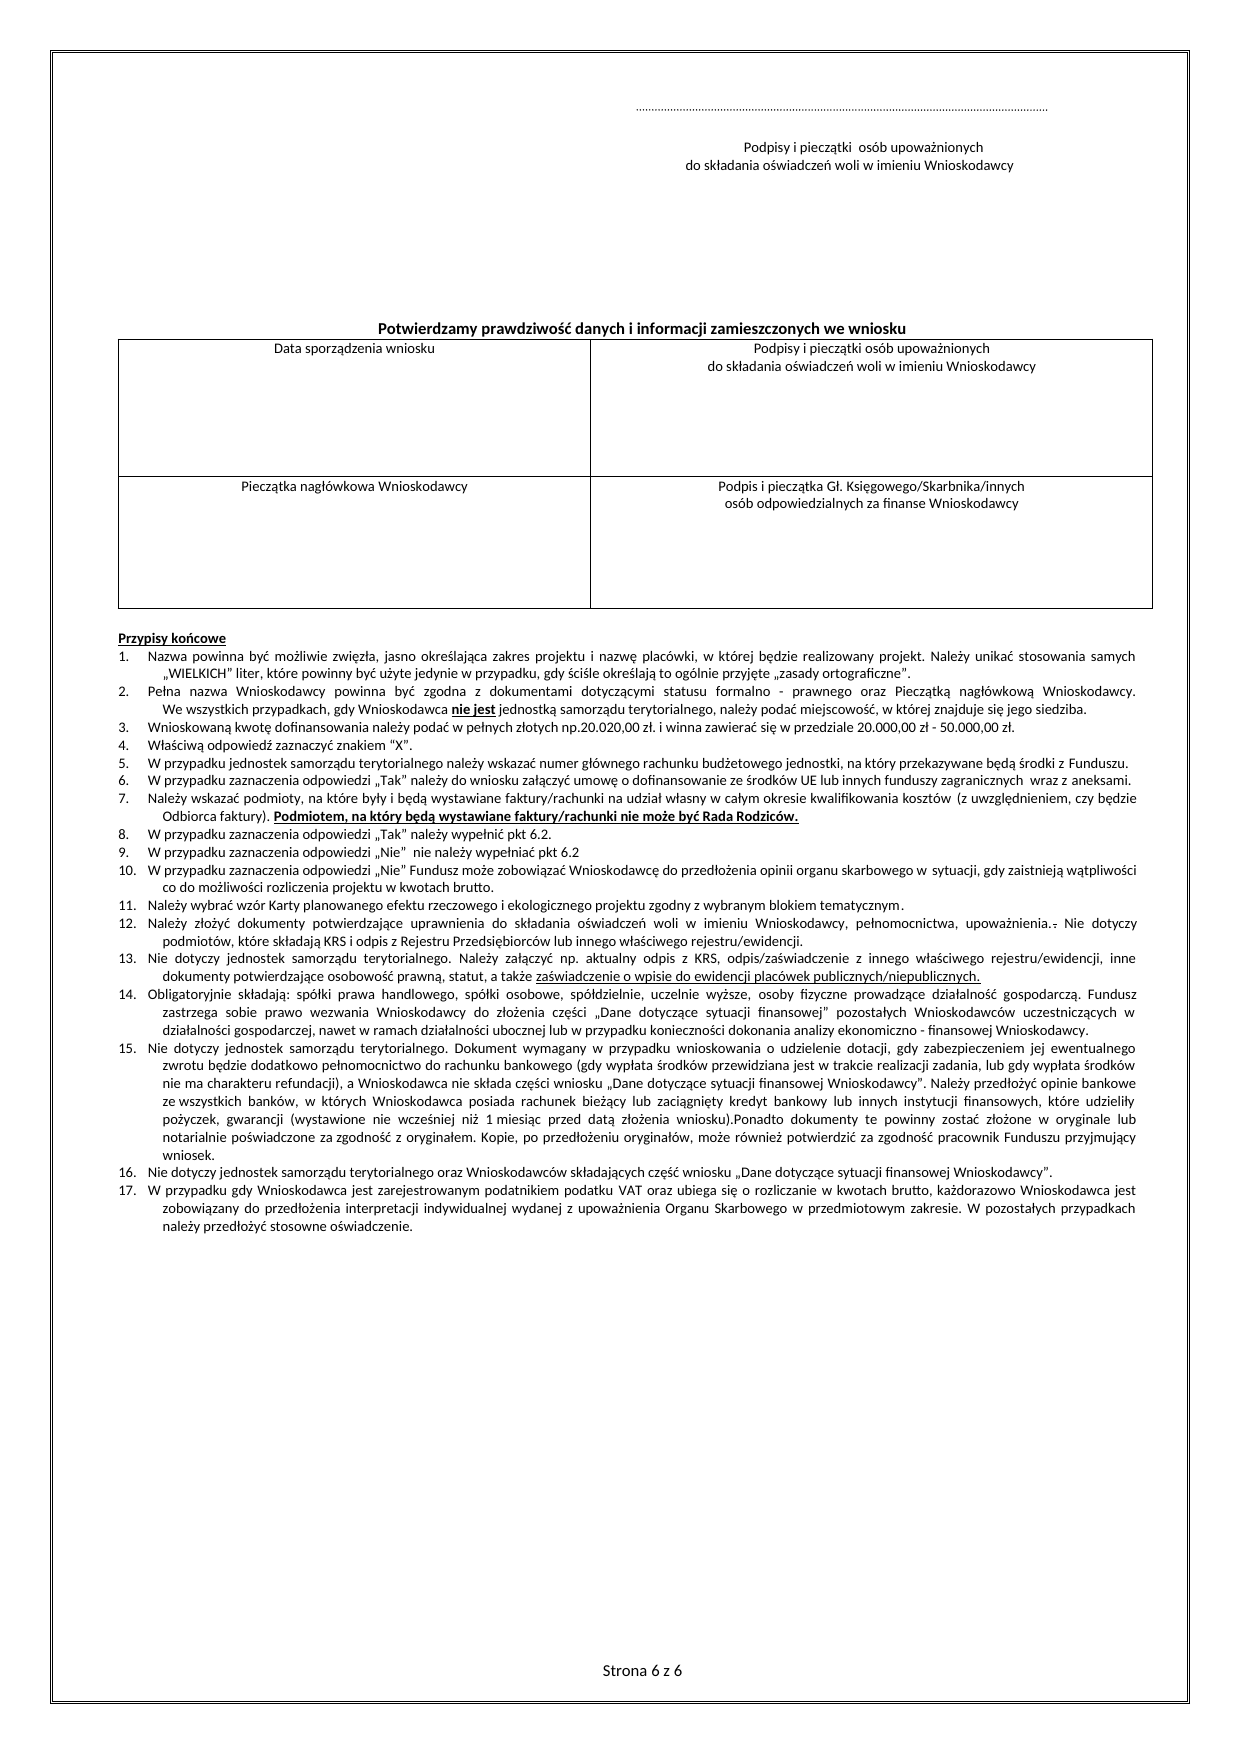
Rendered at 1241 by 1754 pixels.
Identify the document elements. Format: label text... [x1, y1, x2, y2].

text Przypisy końcowe [118, 629, 1109, 647]
text Podpisy i pieczątki osób upoważnionych do składania oświadczeń woli w imieniu Wnioskodawcy [516, 139, 1137, 174]
table_cell Pieczątka nagłówkowa Wnioskodawcy [119, 477, 590, 608]
list Nie dotyczy jednostek samorządu terytorialnego. Należy załączyć np. aktualny odpis z KRS, odpis/zaświadczenie z innego właściwego rejestru/ewidencji, inne dokumenty potwierdzające osobowość prawną, statut, a także zaświadczenie o wpisie do ewidencji placówek publicznych/niepublicznych. [118, 950, 1137, 985]
table_cell Podpis i pieczątka Gł. Księgowego/Skarbnika/innych osób odpowiedzialnych za finanse Wnioskodawcy [591, 477, 1152, 608]
list Należy złożyć dokumenty potwierdzające uprawnienia do składania oświadczeń woli w imieniu Wnioskodawcy, pełnomocnictwa, upoważnienia.. Nie dotyczy podmiotów, które składają KRS i odpis z Rejestru Przedsiębiorców lub innego właściwego rejestru/ewidencji. [118, 914, 1137, 950]
list W przypadku gdy Wnioskodawca jest zarejestrowanym podatnikiem podatku VAT oraz ubiega się o rozliczanie w kwotach brutto, każdorazowo Wnioskodawca jest zobowiązany do przedłożenia interpretacji indywidualnej wydanej z upoważnienia Organu Skarbowego w przedmiotowym zakresie. W pozostałych przypadkach należy przedłożyć stosowne oświadczenie. [118, 1181, 1137, 1235]
list W przypadku zaznaczenia odpowiedzi „Nie” Fundusz może zobowiązać Wnioskodawcę do przedłożenia opinii organu skarbowego w sytuacji, gdy zaistnieją wątpliwości co do możliwości rozliczenia projektu w kwotach brutto. [118, 861, 1137, 896]
list Pełna nazwa Wnioskodawcy powinna być zgodna z dokumentami dotyczącymi statusu formalno - prawnego oraz Pieczątką nagłówkową Wnioskodawcy. We wszystkich przypadkach, gdy Wnioskodawca nie jest jednostką samorządu terytorialnego, należy podać miejscowość, w której znajduje się jego siedziba. [118, 683, 1137, 718]
list Należy wskazać podmioty, na które były i będą wystawiane faktury/rachunki na udział własny w całym okresie kwalifikowania kosztów (z uwzględnieniem, czy będzie Odbiorca faktury). Podmiotem, na który będą wystawiane faktury/rachunki nie może być Rada Rodziców. [118, 789, 1137, 825]
text Potwierdzamy prawdziwość danych i informacji zamieszczonych we wniosku [148, 318, 1137, 338]
list Należy wybrać wzór Karty planowanego efektu rzeczowego i ekologicznego projektu zgodny z wybranym blokiem tematycznym. [118, 896, 1137, 914]
list Nie dotyczy jednostek samorządu terytorialnego. Dokument wymagany w przypadku wnioskowania o udzielenie dotacji, gdy zabezpieczeniem jej ewentualnego zwrotu będzie dodatkowo pełnomocnictwo do rachunku bankowego (gdy wypłata środków przewidziana jest w trakcie realizacji zadania, lub gdy wypłata środków nie ma charakteru refundacji), a Wnioskodawca nie składa części wniosku „Dane dotyczące sytuacji finansowej Wnioskodawcy”. Należy przedłożyć opinie bankowe ze wszystkich banków, w których Wnioskodawca posiada rachunek bieżący lub zaciągnięty kredyt bankowy lub innych instytucji finansowych, które udzieliły pożyczek, gwarancji (wystawione nie wcześniej niż 1 miesiąc przed datą złożenia wniosku).Ponadto dokumenty te powinny zostać złożone w oryginale lub notarialnie poświadczone za zgodność z oryginałem. Kopie, po przedłożeniu oryginałów, może również potwierdzić za zgodność pracownik Funduszu przyjmujący wniosek. [118, 1039, 1137, 1163]
list Wnioskowaną kwotę dofinansowania należy podać w pełnych złotych np.20.020,00 zł. i winna zawierać się w przedziale 20.000,00 zł - 50.000,00 zł. [118, 718, 1137, 736]
list Nie dotyczy jednostek samorządu terytorialnego oraz Wnioskodawców składających część wniosku „Dane dotyczące sytuacji finansowej Wnioskodawcy”. [118, 1163, 1137, 1181]
table_header Data sporządzenia wniosku [119, 340, 590, 476]
list W przypadku zaznaczenia odpowiedzi „Tak” należy wypełnić pkt 6.2. [118, 825, 1137, 843]
list W przypadku zaznaczenia odpowiedzi „Nie” nie należy wypełniać pkt 6.2 [118, 843, 1137, 861]
table_header Podpisy i pieczątki osób upoważnionych do składania oświadczeń woli w imieniu Wnioskodawcy [591, 340, 1152, 476]
list Nazwa powinna być możliwie zwięzła, jasno określająca zakres projektu i nazwę placówki, w której będzie realizowany projekt. Należy unikać stosowania samych „WIELKICH” liter, które powinny być użyte jedynie w przypadku, gdy ściśle określają to ogólnie przyjęte „zasady ortograficzne”. [118, 647, 1137, 683]
list Właściwą odpowiedź zaznaczyć znakiem “X”. [118, 736, 1137, 754]
list Obligatoryjnie składają: spółki prawa handlowego, spółki osobowe, spółdzielnie, uczelnie wyższe, osoby fizyczne prowadzące działalność gospodarczą. Fundusz zastrzega sobie prawo wezwania Wnioskodawcy do złożenia części „Dane dotyczące sytuacji finansowej” pozostałych Wnioskodawców uczestniczących w działalności gospodarczej, nawet w ramach działalności ubocznej lub w przypadku konieczności dokonania analizy ekonomiczno - finansowej Wnioskodawcy. [118, 985, 1137, 1039]
list W przypadku jednostek samorządu terytorialnego należy wskazać numer głównego rachunku budżetowego jednostki, na który przekazywane będą środki z Funduszu. [118, 754, 1137, 772]
list W przypadku zaznaczenia odpowiedzi „Tak” należy do wniosku załączyć umowę o dofinansowanie ze środków UE lub innych funduszy zagranicznych wraz z aneksami. [118, 772, 1137, 789]
